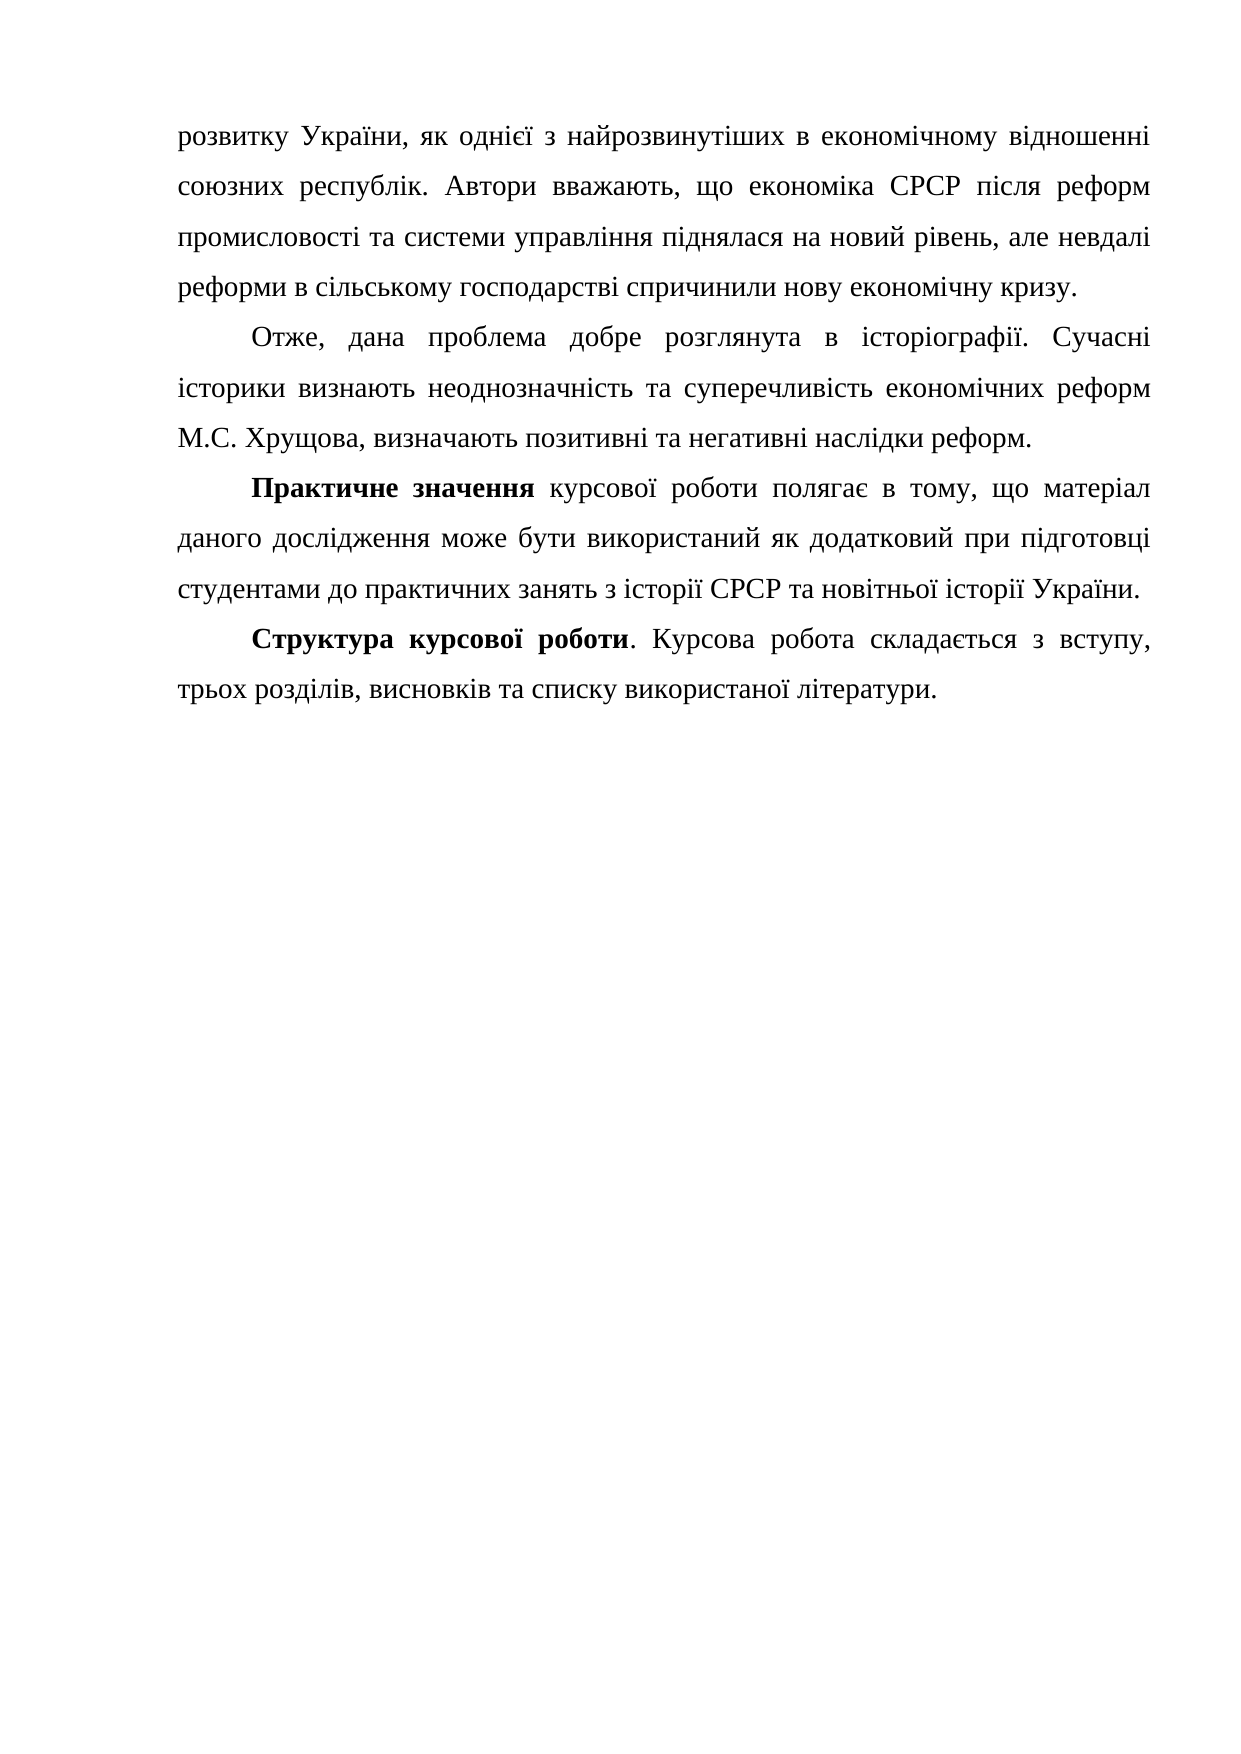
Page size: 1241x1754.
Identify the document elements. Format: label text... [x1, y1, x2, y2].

text Структура курсової роботи. Курсова робота складається з вступу, трьох розділів, висновків та списку використаної літератури. [177, 621, 1152, 705]
text Отже, дана проблема добре розглянута в історіографії. Сучасні історики визнають неоднозначність та суперечливість економічних реформ М.С. Хрущова, визначають позитивні та негативні наслідки реформ. [177, 319, 1152, 453]
text Практичне значення курсової роботи полягає в тому, що матеріал даного дослідження може бути використаний як додатковий при підготовці студентами до практичних занять з історії СРСР та новітньої історії України. [177, 470, 1152, 604]
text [177, 118, 1152, 303]
